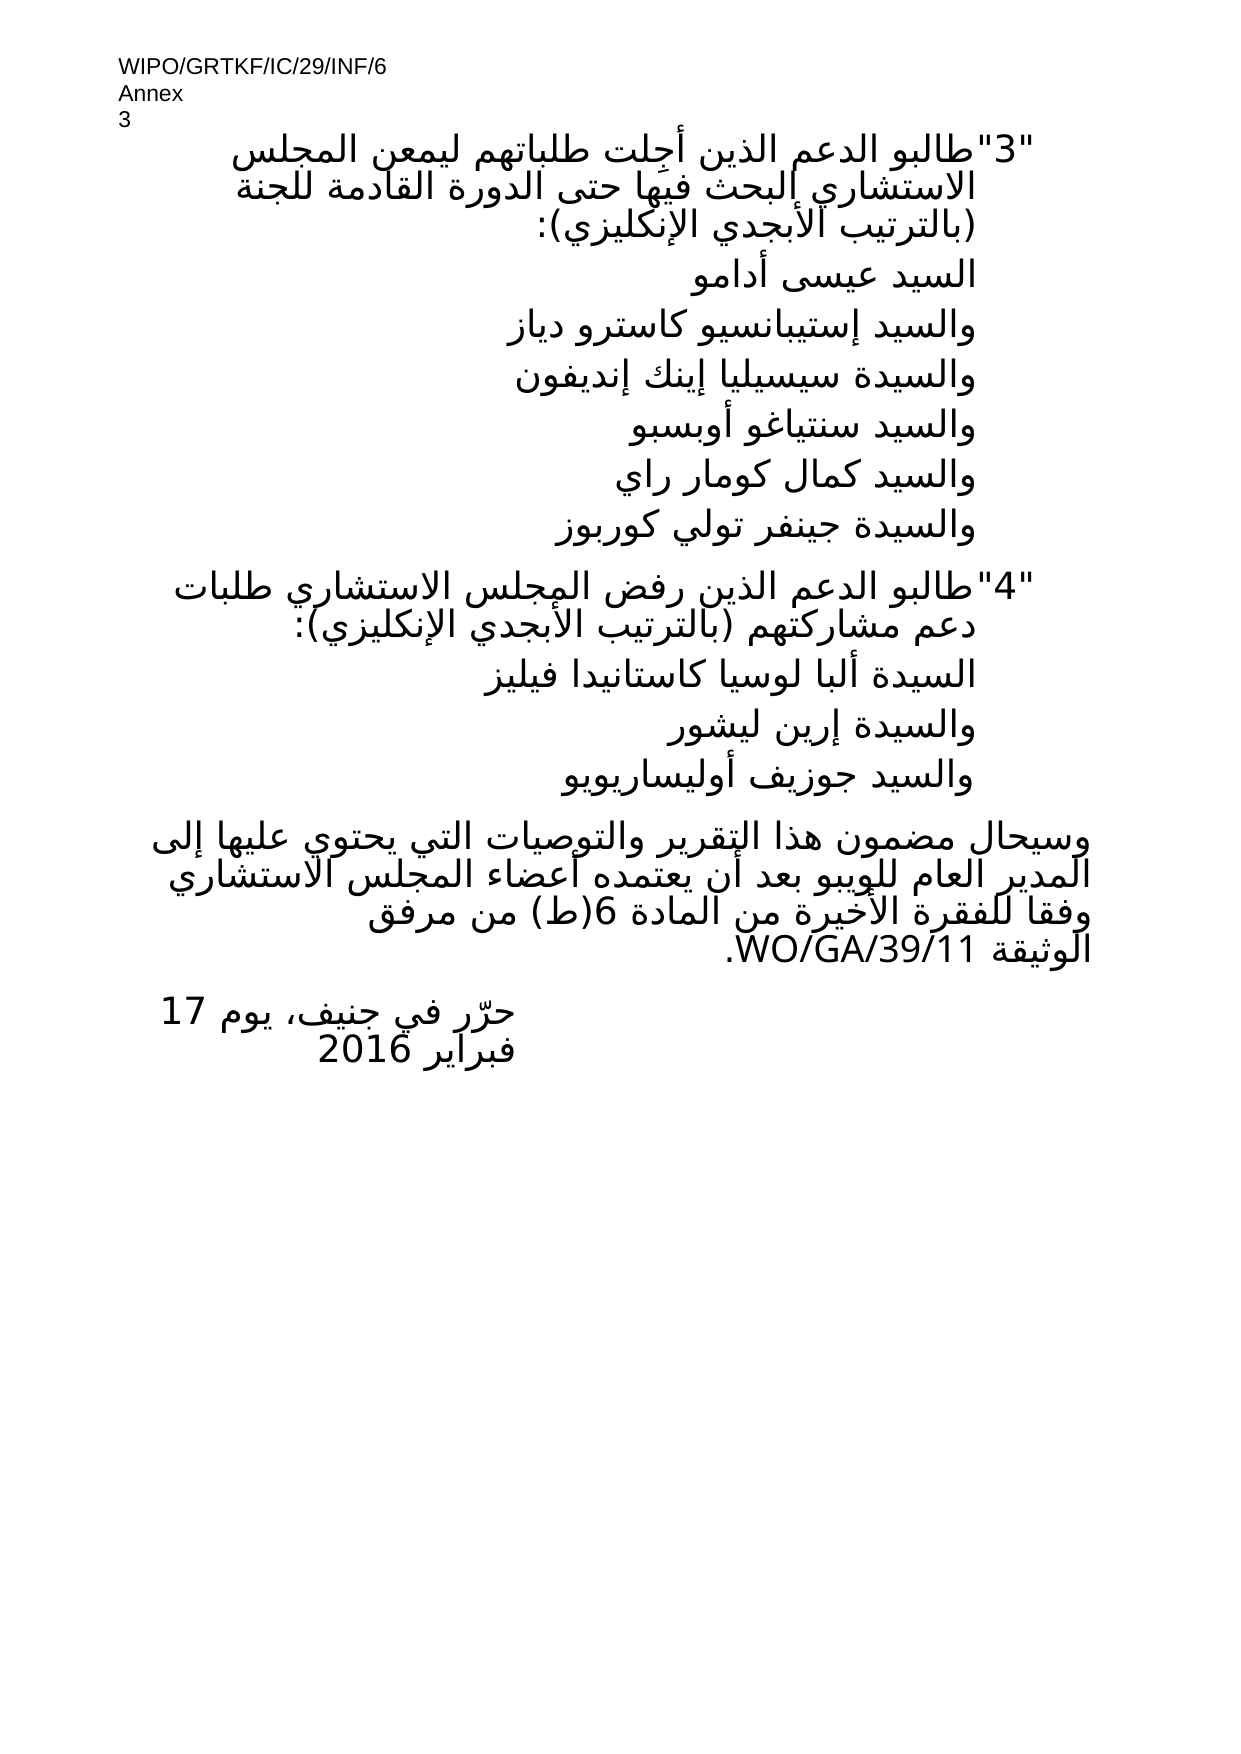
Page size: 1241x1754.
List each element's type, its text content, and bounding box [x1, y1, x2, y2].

text حرّر في جنيف، يوم 17 فبراير 2016 [118, 995, 516, 1070]
text والسيدة سيسيليا إينك إنديفون [118, 357, 977, 395]
text "3" طالبو الدعم الذين أجِلت طلباتهم ليمعن المجلس الاستشاري البحث فيها حتى الدورة القادمة للجنة (بالترتيب الأبجدي الإنكليزي): [118, 132, 1034, 245]
text والسيد كمال كومار راي [118, 457, 977, 495]
text والسيد إستيبانسيو كاسترو دياز [118, 307, 977, 345]
text وسيحال مضمون هذا التقرير والتوصيات التي يحتوي عليها إلى المدير العام للويبو بعد أن يعتمده أعضاء المجلس الاستشاري وفقا للفقرة الأخيرة من المادة 6(ط) من مرفق الوثيقة WO/GA/39/11. [118, 820, 1092, 970]
text "4" طالبو الدعم الذين رفض المجلس الاستشاري طلبات دعم مشاركتهم (بالترتيب الأبجدي الإنكليزي): [118, 570, 1034, 645]
text السيد عيسى أدامو [118, 257, 977, 295]
text والسيدة إرين ليشور [118, 707, 977, 745]
text والسيد سنتياغو أوبسبو [118, 407, 977, 445]
text والسيدة جينفر تولي كوربوز [118, 507, 977, 545]
text والسيد جوزيف أوليساريويو [118, 757, 977, 795]
text السيدة ألبا لوسيا كاستانيدا فيليز [118, 657, 977, 695]
